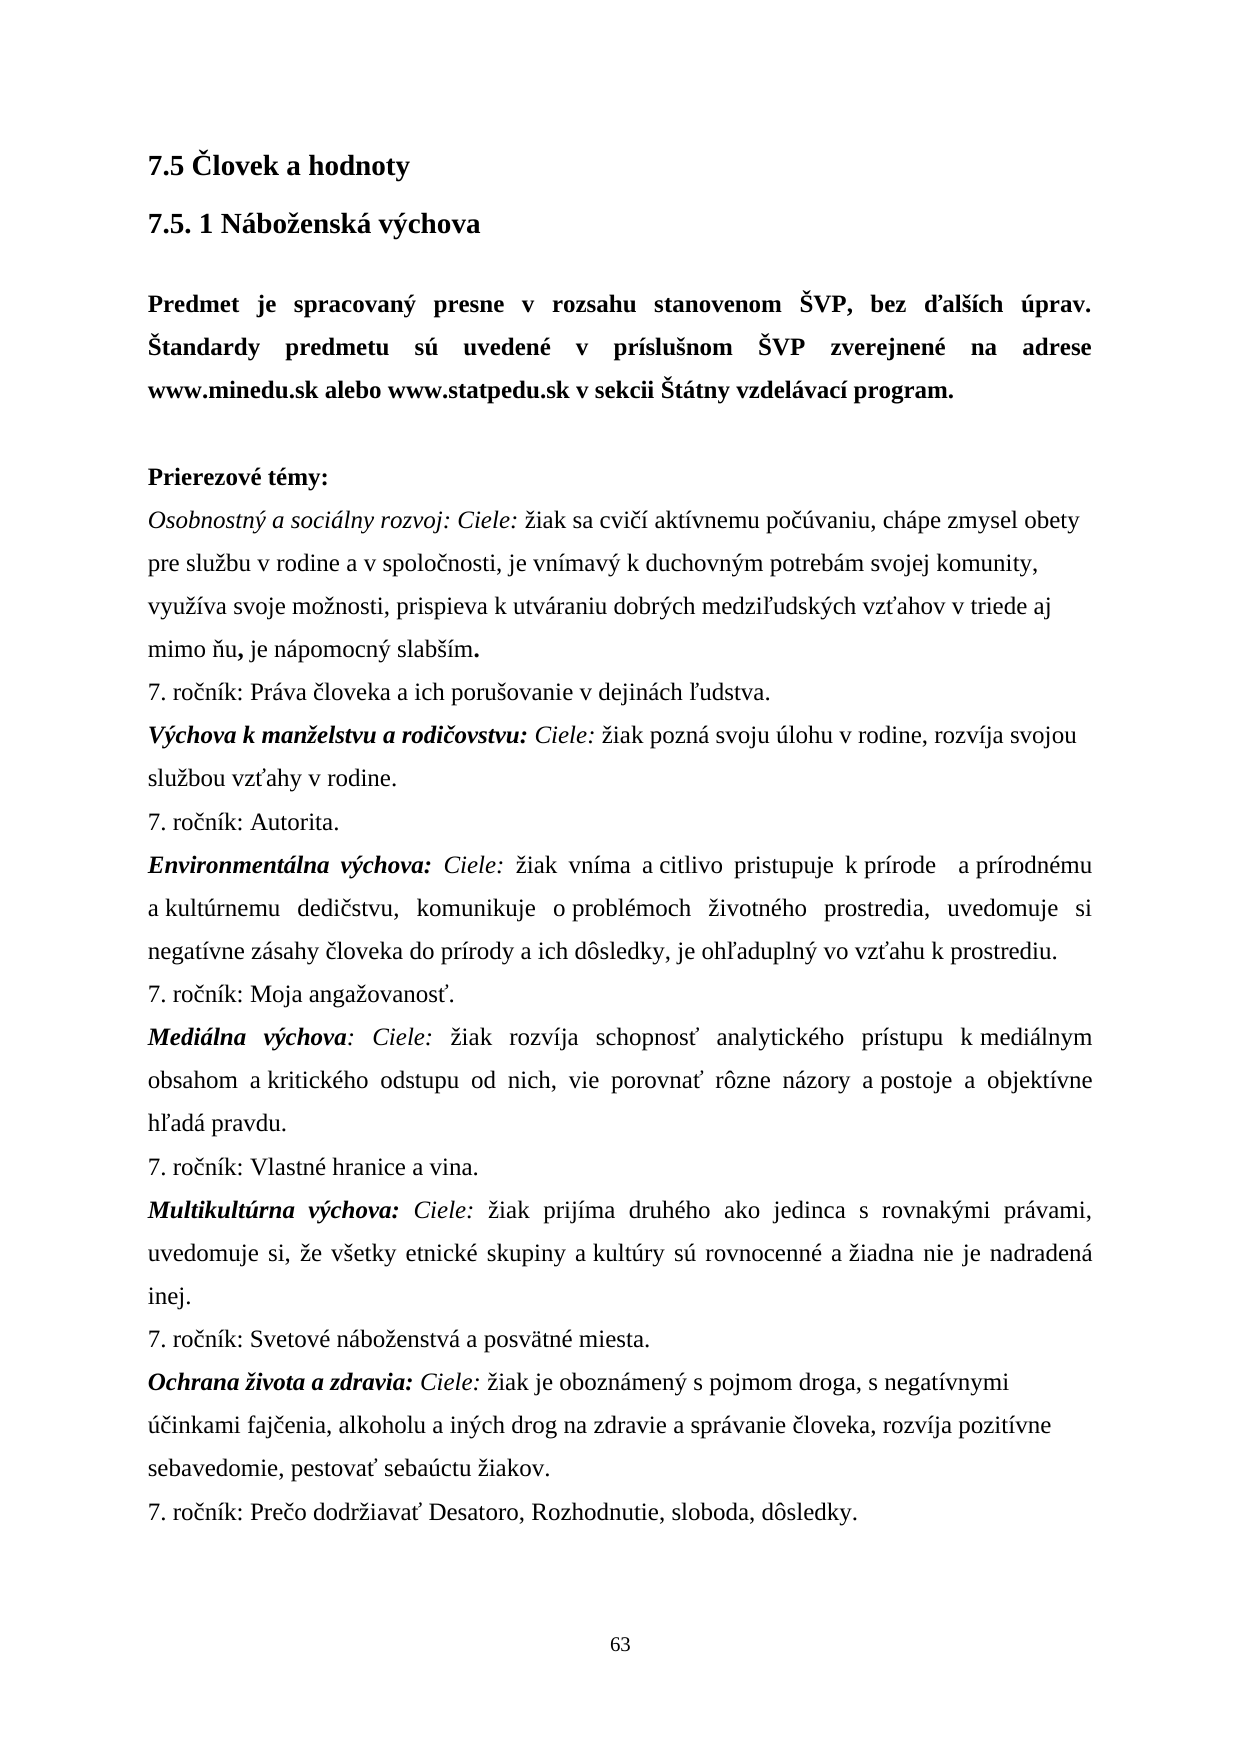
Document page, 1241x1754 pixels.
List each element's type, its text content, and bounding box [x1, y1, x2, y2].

text 7. ročník: Autorita. [148, 807, 1093, 835]
text Prierezové témy: [148, 462, 1093, 490]
text Osobnostný a sociálny rozvoj: Ciele: žiak sa cvičí aktívnemu počúvaniu, chápe zmysel obety pre službu v rodine a v spoločnosti, je vnímavý k duchovným potrebám svojej komunity, využíva svoje možnosti, prispieva k utváraniu dobrých medziľudských vzťahov v triede aj mimo ňu, je nápomocný slabším. [148, 505, 1093, 663]
text 7. ročník: Svetové náboženstvá a posvätné miesta. [148, 1324, 1093, 1353]
text 7. ročník: Práva človeka a ich porušovanie v dejinách ľudstva. [148, 677, 1093, 706]
subtitle 7.5 Človek a hodnoty [148, 148, 1093, 181]
text Multikultúrna výchova: Ciele: žiak prijíma druhého ako jedinca s rovnakými právami, uvedomuje si, že všetky etnické skupiny a kultúry sú rovnocenné a žiadna nie je nadradená inej. [148, 1195, 1093, 1310]
text Výchova k manželstvu a rodičovstvu: Ciele: žiak pozná svoju úlohu v rodine, rozvíja svojou službou vzťahy v rodine. [148, 720, 1093, 792]
subtitle 7.5. 1 Náboženská výchova [148, 206, 1093, 240]
text Environmentálna výchova: Ciele: žiak vníma a citlivo pristupuje k prírode a prírodnému a kultúrnemu dedičstvu, komunikuje o problémoch životného prostredia, uvedomuje si negatívne zásahy človeka do prírody a ich dôsledky, je ohľaduplný vo vzťahu k prostrediu. [148, 850, 1093, 965]
text 7. ročník: Moja angažovanosť. [148, 979, 1093, 1008]
text Mediálna výchova: Ciele: žiak rozvíja schopnosť analytického prístupu k mediálnym obsahom a kritického odstupu od nich, vie porovnať rôzne názory a postoje a objektívne hľadá pravdu. [148, 1022, 1093, 1137]
text 7. ročník: Prečo dodržiavať Desatoro, Rozhodnutie, sloboda, dôsledky. [148, 1497, 1093, 1525]
text Predmet je spracovaný presne v rozsahu stanovenom ŠVP, bez ďalších úprav. Štandardy predmetu sú uvedené v príslušnom ŠVP zverejnené na adrese www.minedu.sk alebo www.statpedu.sk v sekcii Štátny vzdelávací program. [148, 289, 1093, 404]
text 7. ročník: Vlastné hranice a vina. [148, 1152, 1093, 1180]
text Ochrana života a zdravia: Ciele: žiak je oboznámený s pojmom droga, s negatívnymi účinkami fajčenia, alkoholu a iných drog na zdravie a správanie človeka, rozvíja pozitívne sebavedomie, pestovať sebaúctu žiakov. [148, 1367, 1093, 1482]
